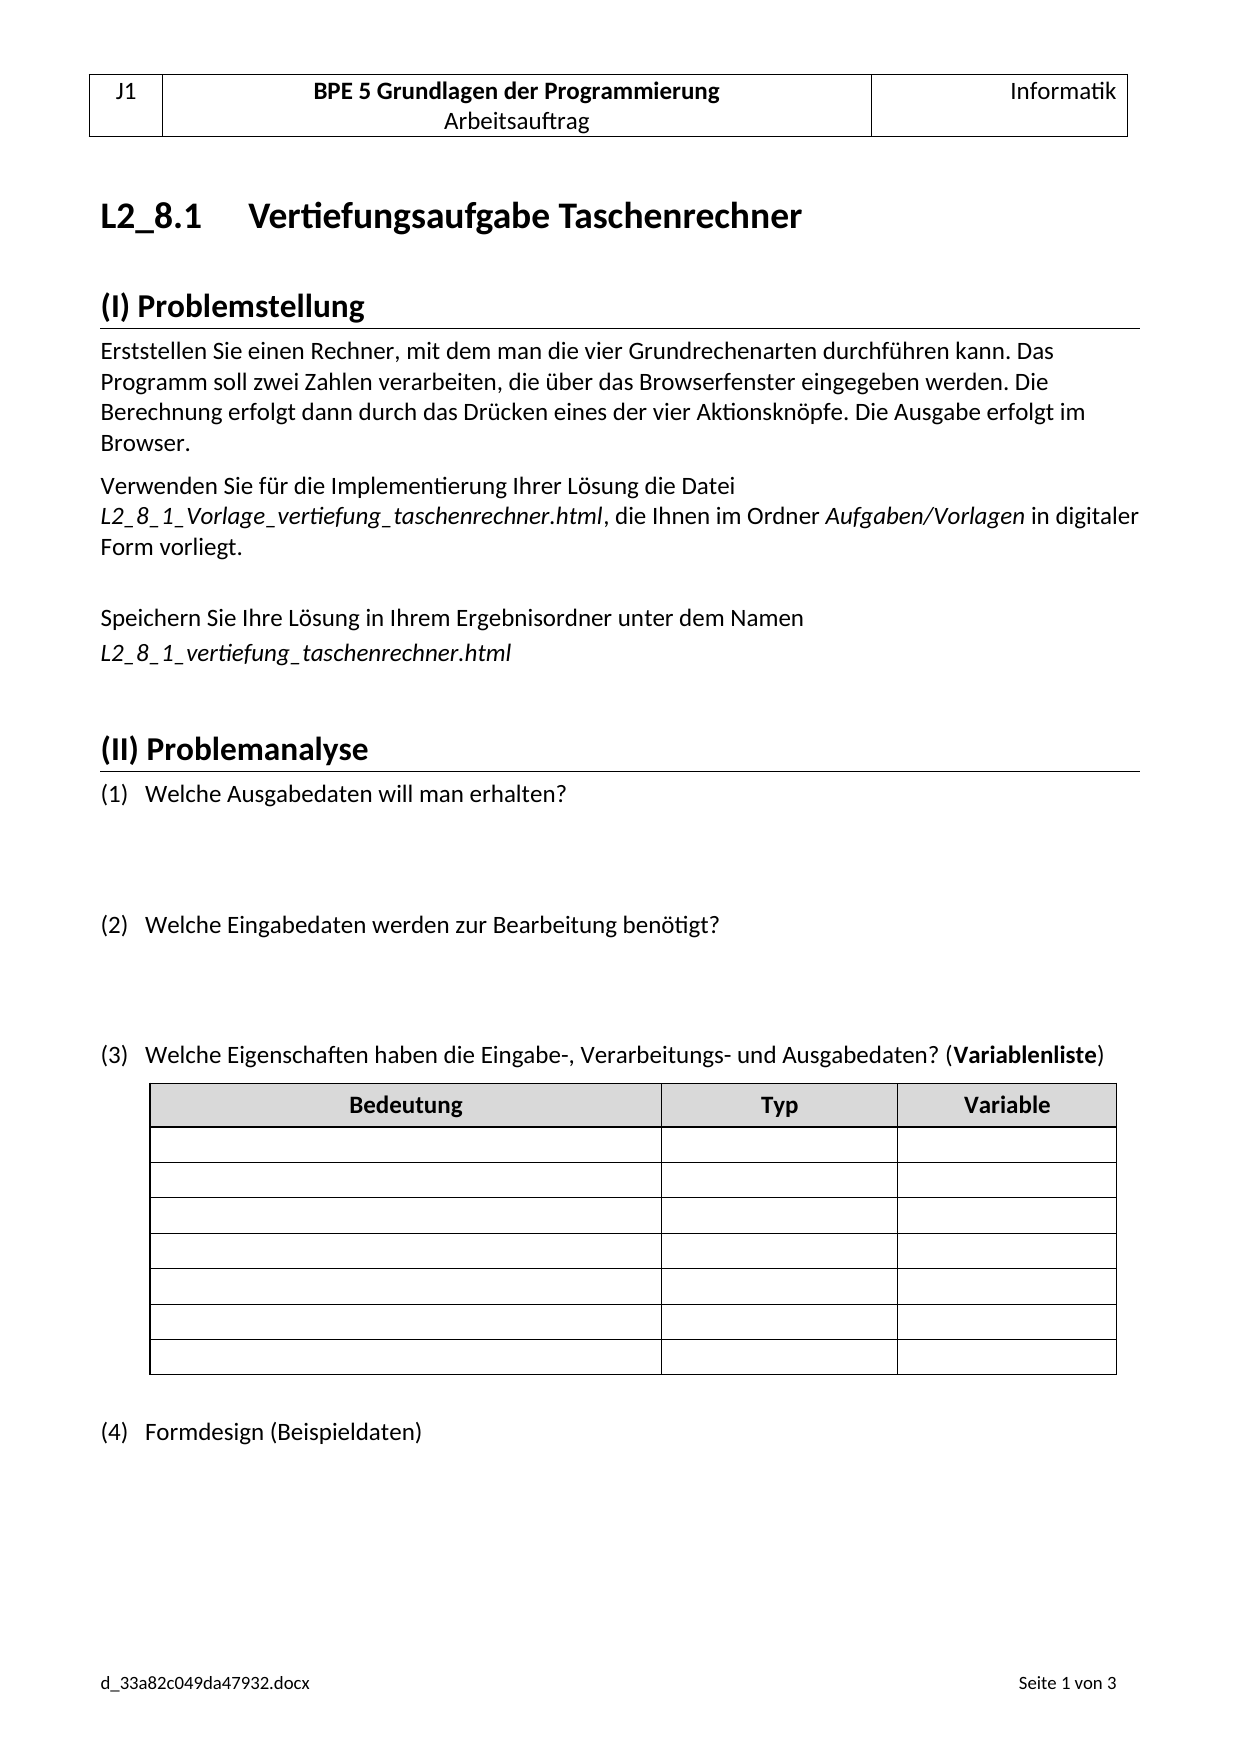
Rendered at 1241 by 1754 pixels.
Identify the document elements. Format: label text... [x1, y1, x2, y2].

table_cell [662, 1234, 897, 1268]
table_header Bedeutung [151, 1084, 661, 1126]
table_cell [898, 1234, 1116, 1268]
table_cell [662, 1163, 897, 1197]
table_cell [662, 1269, 897, 1303]
list Formdesign (Beispieldaten) [100, 1416, 1140, 1447]
table_cell [151, 1163, 661, 1197]
table_cell [898, 1305, 1116, 1339]
table_cell [151, 1234, 661, 1268]
table_cell [151, 1305, 661, 1339]
table_header Variable [898, 1084, 1116, 1126]
table_cell [898, 1340, 1116, 1374]
table_cell [151, 1269, 661, 1303]
table_cell [151, 1128, 661, 1162]
table_cell [898, 1128, 1116, 1162]
table_cell [662, 1198, 897, 1233]
list Welche Ausgabedaten will man erhalten? [100, 778, 1140, 809]
table_cell [151, 1340, 661, 1374]
table_cell [898, 1163, 1116, 1197]
list Welche Eingabedaten werden zur Bearbeitung benötigt? [100, 909, 1140, 939]
table_cell [898, 1198, 1116, 1233]
table_cell [151, 1198, 661, 1233]
text Speichern Sie Ihre Lösung in Ihrem Ergebnisordner unter dem Namen [100, 602, 1140, 633]
text L2_8_1_vertiefung_taschenrechner.html [100, 637, 1140, 667]
table_cell [662, 1128, 897, 1162]
list Erststellen Sie einen Rechner, mit dem man die vier Grundrechenarten durchführen kann. Das Programm soll zwei Zahlen verarbeiten, die über das Browserfenster eingegeben werden. Die Berechnung erfolgt dann durch das Drücken eines der vier Aktionsknöpfe. Die Ausgabe erfolgt im Browser. [100, 335, 1140, 457]
text (II) Problemanalyse [100, 728, 1140, 771]
list Welche Eigenschaften haben die Eingabe-, Verarbeitungs- und Ausgabedaten? (Variablenliste) [100, 1039, 1140, 1070]
table_cell [898, 1269, 1116, 1303]
table_header Typ [662, 1084, 897, 1126]
text (I) Problemstellung [100, 285, 1140, 328]
table_cell [662, 1340, 897, 1374]
subtitle L2_8.1 Vertiefungsaufgabe Taschenrechner [100, 192, 1140, 238]
list Verwenden Sie für die Implementierung Ihrer Lösung die Datei L2_8_1_Vorlage_vertiefung_taschenrechner.html, die Ihnen im Ordner Aufgaben/Vorlagen in digitaler Form vorliegt. [100, 470, 1149, 562]
table_cell [662, 1305, 897, 1339]
